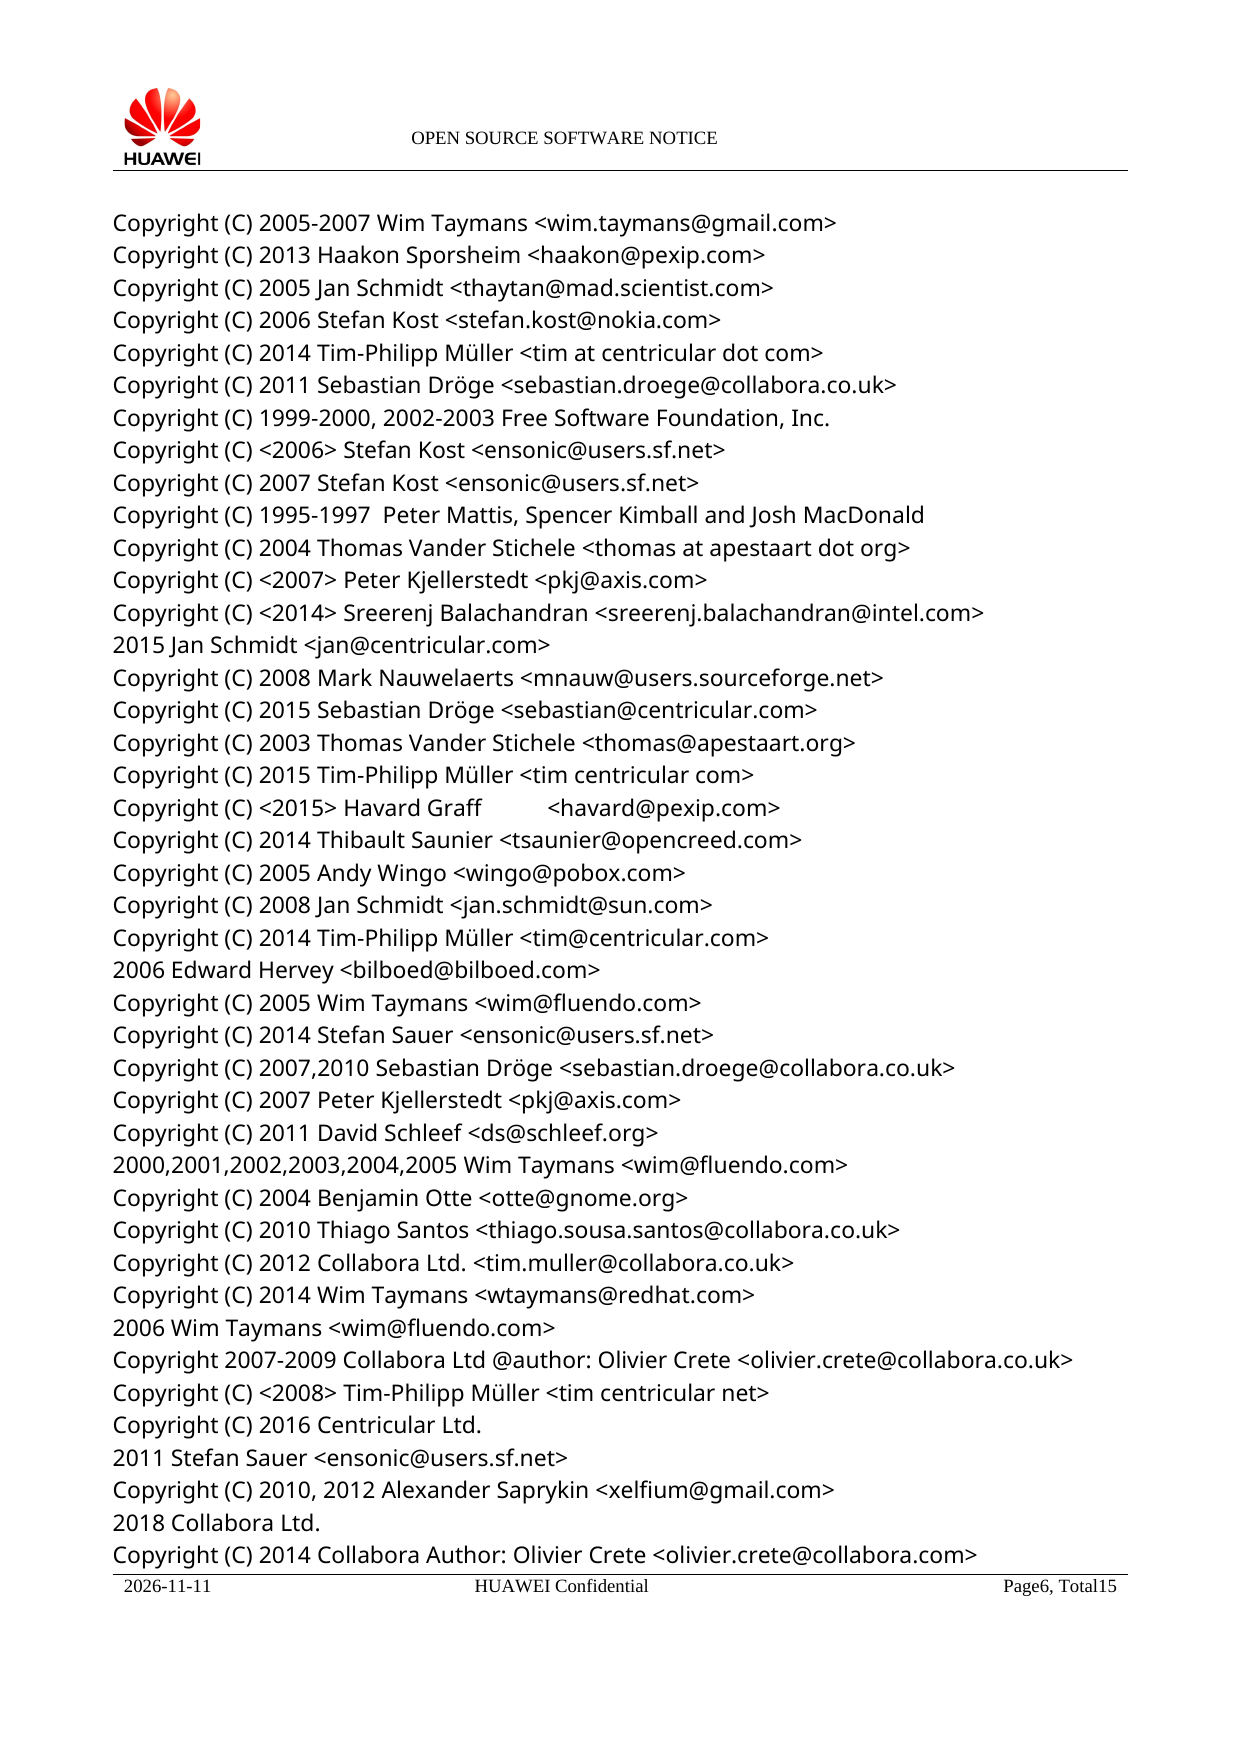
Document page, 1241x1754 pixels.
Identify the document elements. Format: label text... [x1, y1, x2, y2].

picture [124, 88, 201, 165]
